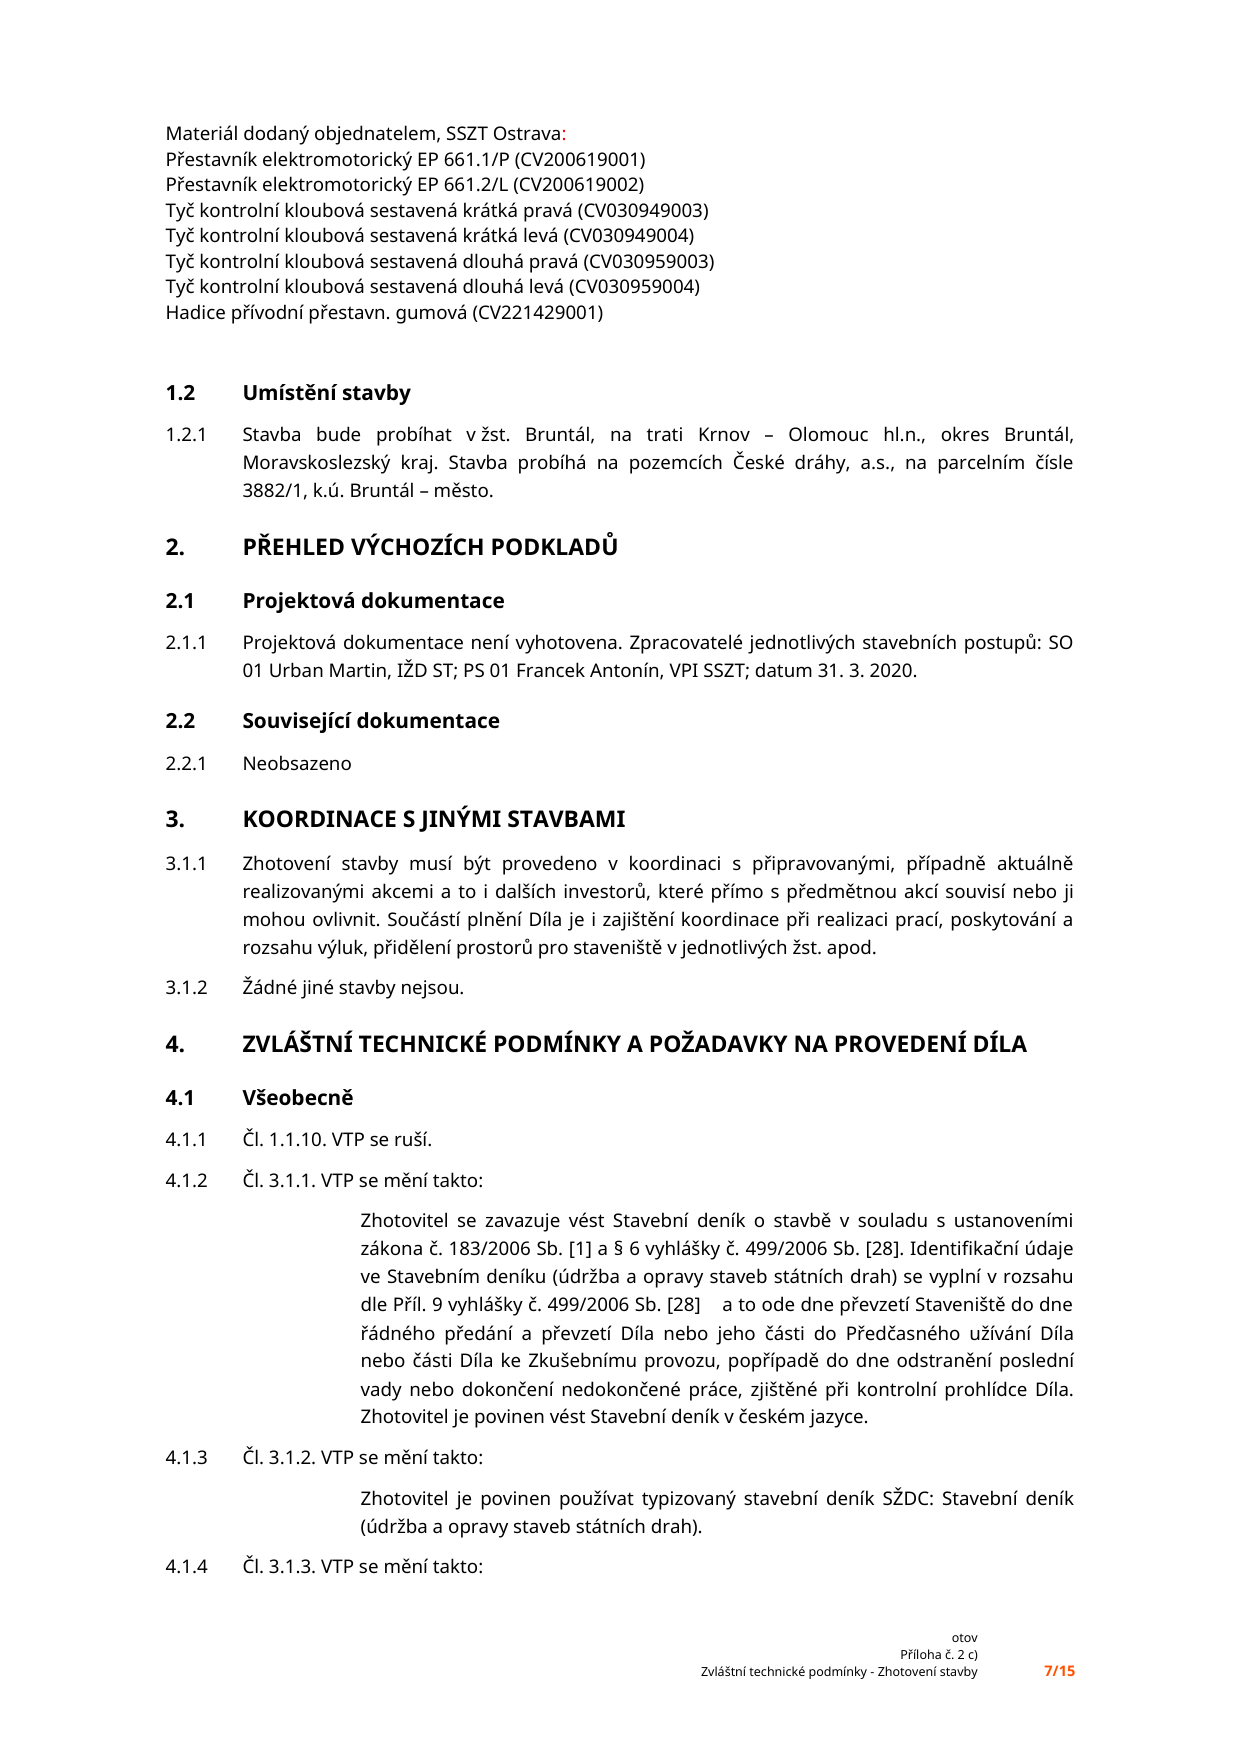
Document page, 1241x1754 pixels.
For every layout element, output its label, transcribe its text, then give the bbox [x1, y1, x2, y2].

text ZVLÁŠTNÍ TECHNICKÉ PODMÍNKY A POŽADAVKY NA PROVEDENÍ DÍLA [165, 1028, 1075, 1059]
text Stavba bude probíhat v žst. Bruntál, na trati Krnov – Olomouc hl.n., okres Bruntál, Moravskoslezský kraj. Stavba probíhá na pozemcích České dráhy, a.s., na parcelním čísle 3882/1, k.ú. Bruntál – město. [165, 422, 1075, 503]
text Tyč kontrolní kloubová sestavená krátká levá (CV030949004) [165, 223, 1075, 248]
text Tyč kontrolní kloubová sestavená dlouhá pravá (CV030959003) [165, 248, 1075, 274]
list Projektová dokumentace není vyhotovena. Zpracovatelé jednotlivých stavebních postupů: SO 01 Urban Martin, IŽD ST; PS 01 Francek Antonín, VPI SSZT; datum 31. 3. 2020. [165, 629, 1075, 683]
text Tyč kontrolní kloubová sestavená dlouhá levá (CV030959004) [165, 274, 1075, 299]
text Hadice přívodní přestavn. gumová (CV221429001) [165, 299, 1075, 325]
text Čl. 3.1.2. VTP se mění takto: [165, 1444, 1075, 1470]
text Neobsazeno [165, 750, 1075, 776]
list Zhotovitel se zavazuje vést Stavební deník o stavbě v souladu s ustanoveními zákona č. 183/2006 Sb. [1] a § 6 vyhlášky č. 499/2006 Sb. [28]. Identifikační údaje ve Stavebním deníku (údržba a opravy staveb státních drah) se vyplní v rozsahu dle Příl. 9 vyhlášky č. 499/2006 Sb. [28] a to ode dne převzetí Staveniště do dne řádného předání a převzetí Díla nebo jeho části do Předčasného užívání Díla nebo části Díla ke Zkušebnímu provozu, popřípadě do dne odstranění poslední vady nebo dokončení nedokončené práce, zjištěné při kontrolní prohlídce Díla. Zhotovitel je povinen vést Stavební deník v českém jazyce. [360, 1208, 1075, 1429]
text Čl. 1.1.10. VTP se ruší. [165, 1127, 1075, 1152]
text Projektová dokumentace [165, 586, 1075, 614]
text Zhotovení stavby musí být provedeno v koordinaci s připravovanými, případně aktuálně realizovanými akcemi a to i dalších investorů, které přímo s předmětnou akcí souvisí nebo ji mohou ovlivnit. Součástí plnění Díla je i zajištění koordinace při realizaci prací, poskytování a rozsahu výluk, přidělení prostorů pro staveniště v jednotlivých žst. apod. [165, 850, 1075, 960]
text Čl. 3.1.1. VTP se mění takto: [165, 1167, 1075, 1193]
text Materiál dodaný objednatelem, SSZT Ostrava: [165, 121, 1075, 146]
text Přestavník elektromotorický EP 661.2/L (CV200619002) [165, 172, 1075, 197]
list Zhotovitel je povinen používat typizovaný stavební deník SŽDC: Stavební deník (údržba a opravy staveb státních drah). [360, 1485, 1075, 1538]
text KOORDINACE S JINÝMI STAVBAMI [165, 803, 1075, 834]
text Všeobecně [165, 1083, 1075, 1111]
text Přestavník elektromotorický EP 661.1/P (CV200619001) [165, 146, 1075, 172]
text Související dokumentace [165, 706, 1075, 735]
text PŘEHLED VÝCHOZÍCH PODKLADŮ [165, 531, 1075, 562]
text Žádné jiné stavby nejsou. [165, 975, 1075, 1000]
text Umístění stavby [165, 378, 1075, 406]
text Tyč kontrolní kloubová sestavená krátká pravá (CV030949003) [165, 197, 1075, 223]
text Čl. 3.1.3. VTP se mění takto: [165, 1553, 1075, 1579]
